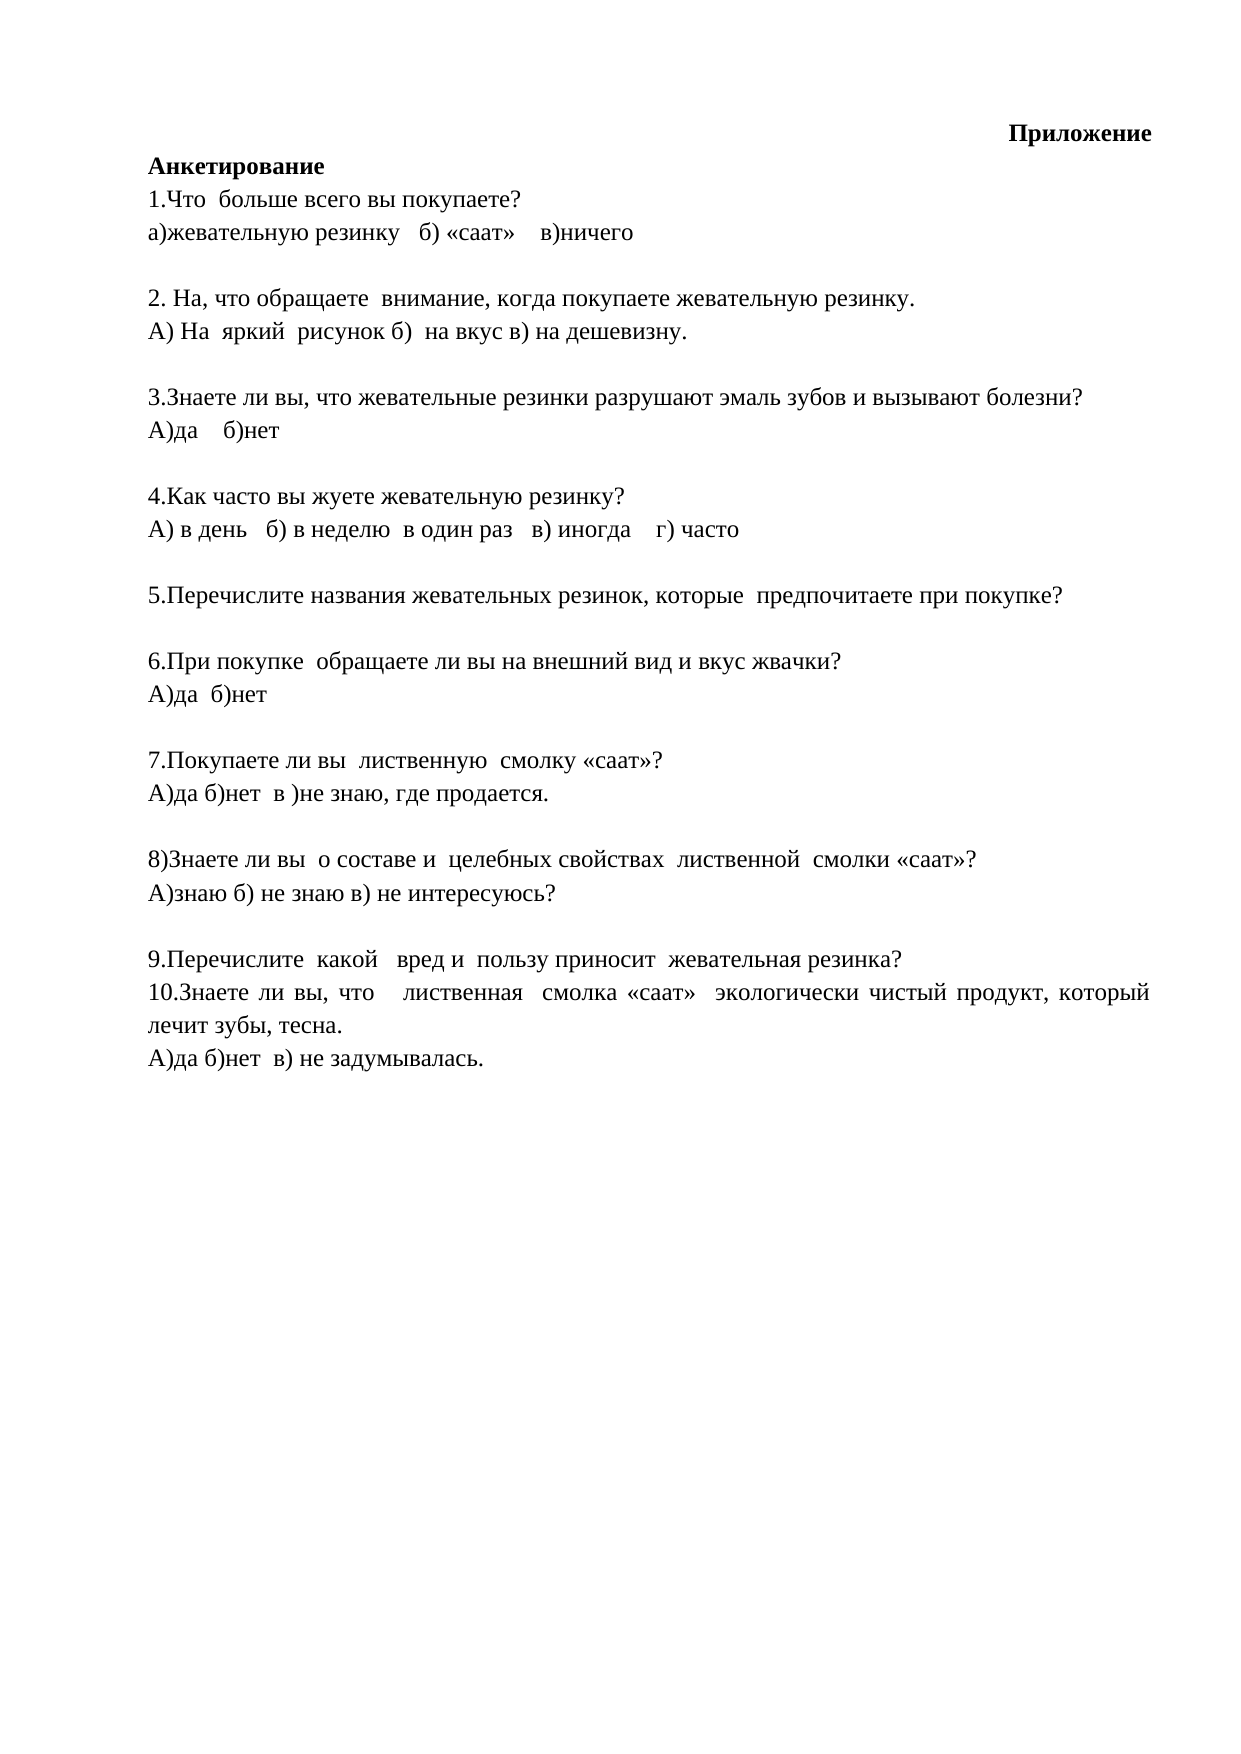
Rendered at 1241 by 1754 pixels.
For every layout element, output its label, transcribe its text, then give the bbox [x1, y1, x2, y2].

text 8)Знаете ли вы о составе и целебных свойствах лиственной смолки «саат»? [148, 844, 1152, 873]
text 10.Знаете ли вы, что лиственная смолка «саат» экологически чистый продукт, который лечит зубы, тесна. [148, 977, 1152, 1038]
text А)да б)нет в )не знаю, где продается. [148, 778, 1152, 807]
text 1.Что больше всего вы покупаете? [148, 184, 1152, 213]
text А) На яркий рисунок б) на вкус в) на дешевизну. [148, 316, 1152, 345]
text 9.Перечислите какой вред и пользу приносит жевательная резинка? [148, 944, 1152, 972]
text а)жевательную резинку б) «саат» в)ничего [148, 217, 1152, 246]
text 2. На, что обращаете внимание, когда покупаете жевательную резинку. [148, 283, 1152, 312]
text 7.Покупаете ли вы лиственную смолку «саат»? [148, 746, 1152, 774]
text 4.Как часто вы жуете жевательную резинку? [148, 481, 1152, 510]
text Приложение [223, 118, 1152, 147]
text А)да б)нет [148, 415, 1152, 444]
text 5.Перечислите названия жевательных резинок, которые предпочитаете при покупке? [148, 580, 1152, 609]
text 3.Знаете ли вы, что жевательные резинки разрушают эмаль зубов и вызывают болезни? [148, 382, 1152, 411]
text 6.При покупке обращаете ли вы на внешний вид и вкус жвачки? [148, 646, 1152, 675]
text А) в день б) в неделю в один раз в) иногда г) часто [148, 514, 1152, 543]
text А)знаю б) не знаю в) не интересуюсь? [148, 878, 1152, 906]
text А)да б)нет в) не задумывалась. [148, 1043, 1152, 1071]
text Анкетирование [148, 151, 1152, 180]
text А)да б)нет [148, 679, 1152, 708]
